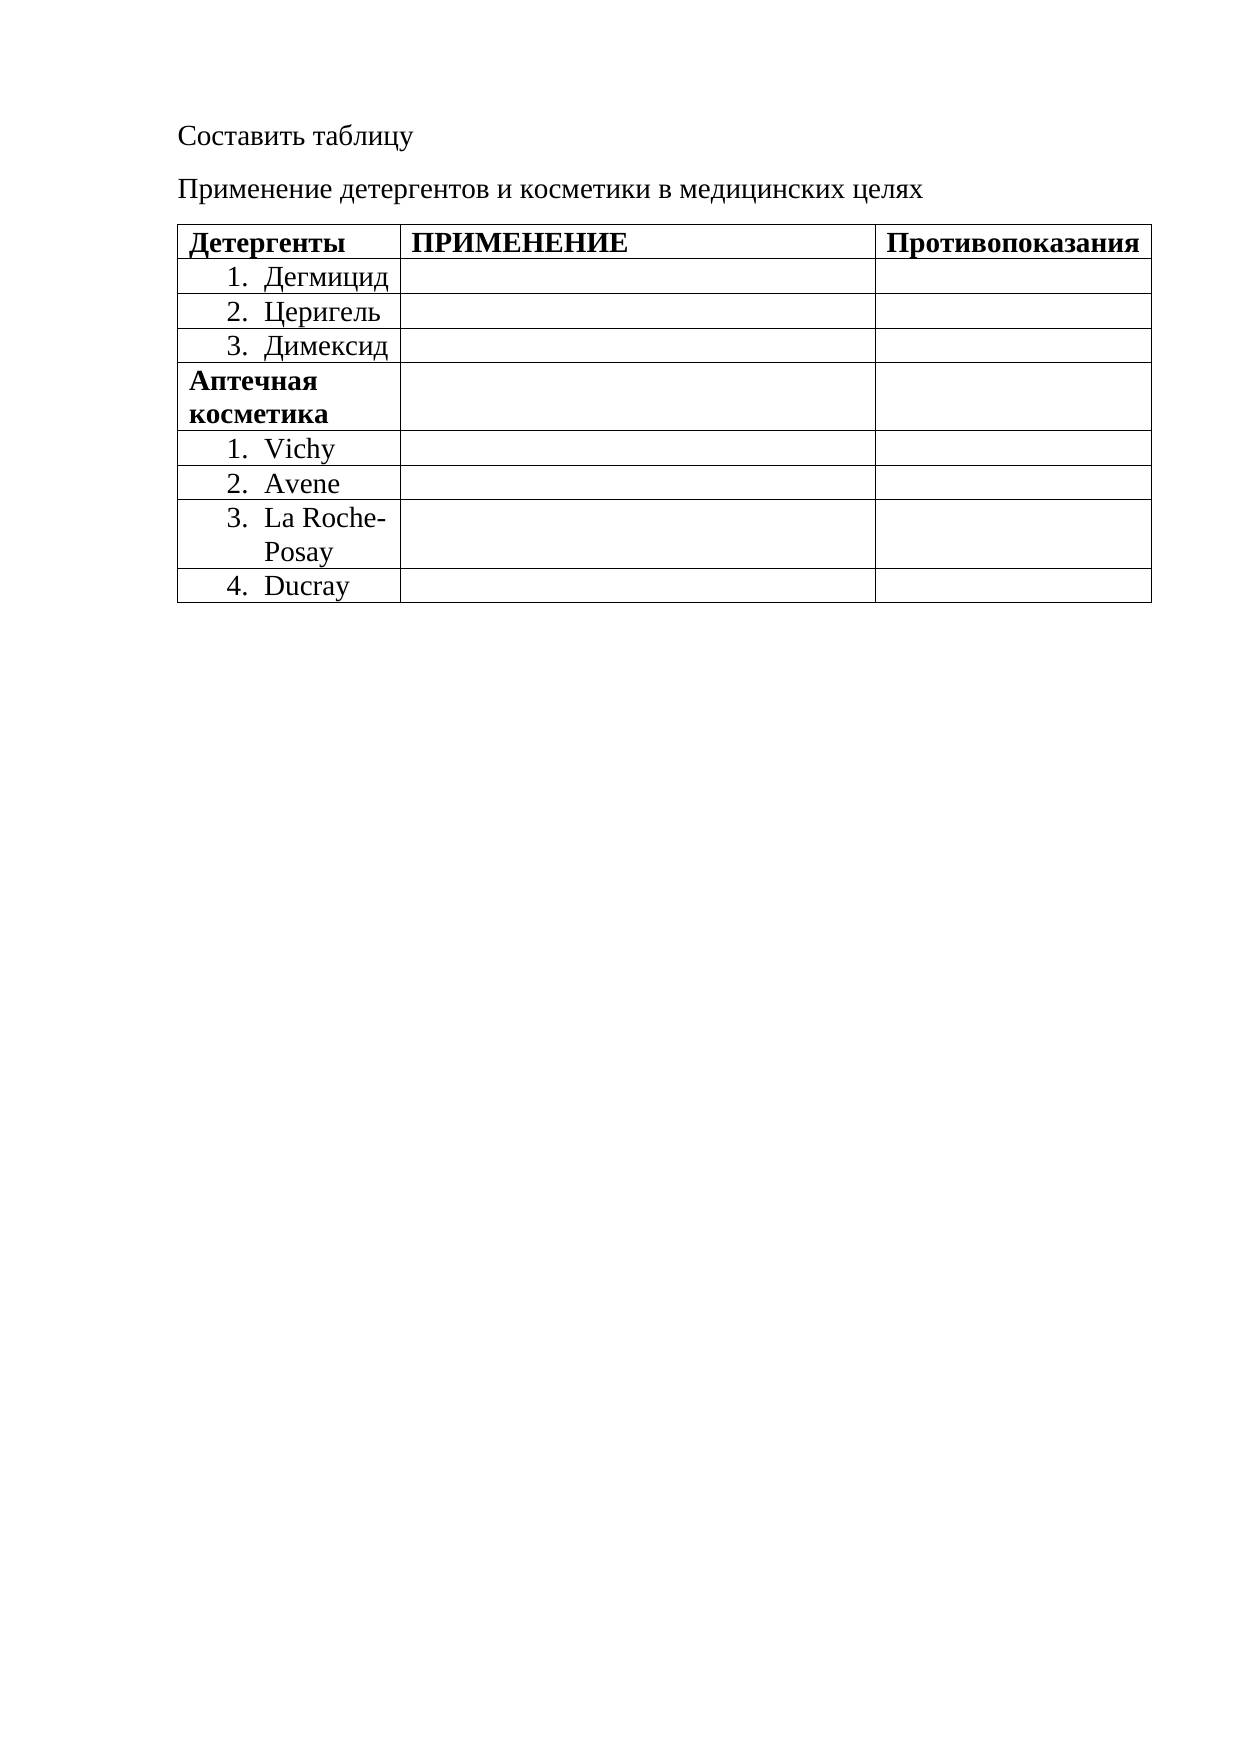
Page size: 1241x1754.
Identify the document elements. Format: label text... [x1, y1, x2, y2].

table_cell [401, 569, 875, 602]
table_cell [401, 466, 875, 499]
table_cell Дегмицид [178, 259, 400, 293]
table_cell [401, 329, 875, 362]
table_cell [876, 569, 1151, 602]
table_cell [401, 431, 875, 465]
table_cell [876, 259, 1151, 293]
table_header Детергенты [178, 225, 400, 258]
table_cell La Roche-Posay [178, 500, 400, 567]
table_cell [401, 294, 875, 327]
table_cell [876, 466, 1151, 499]
table_cell Ducray [178, 569, 400, 602]
table_header Противопоказания [876, 225, 1151, 258]
table_cell [876, 500, 1151, 567]
table_cell Vichy [178, 431, 400, 465]
table_cell [876, 329, 1151, 362]
text Составить таблицу [177, 118, 1152, 152]
table_cell [401, 259, 875, 293]
table_cell Церигель [178, 294, 400, 327]
table_cell [401, 363, 875, 430]
table_cell [876, 431, 1151, 465]
table_cell Аптечная косметика [178, 363, 400, 430]
table_cell [876, 294, 1151, 327]
text Применение детергентов и косметики в медицинских целях [177, 171, 1152, 204]
table_cell Avene [178, 466, 400, 499]
table_cell Димексид [178, 329, 400, 362]
table_header ПРИМЕНЕНИЕ [401, 225, 875, 258]
table_cell [401, 500, 875, 567]
table_cell [876, 363, 1151, 430]
